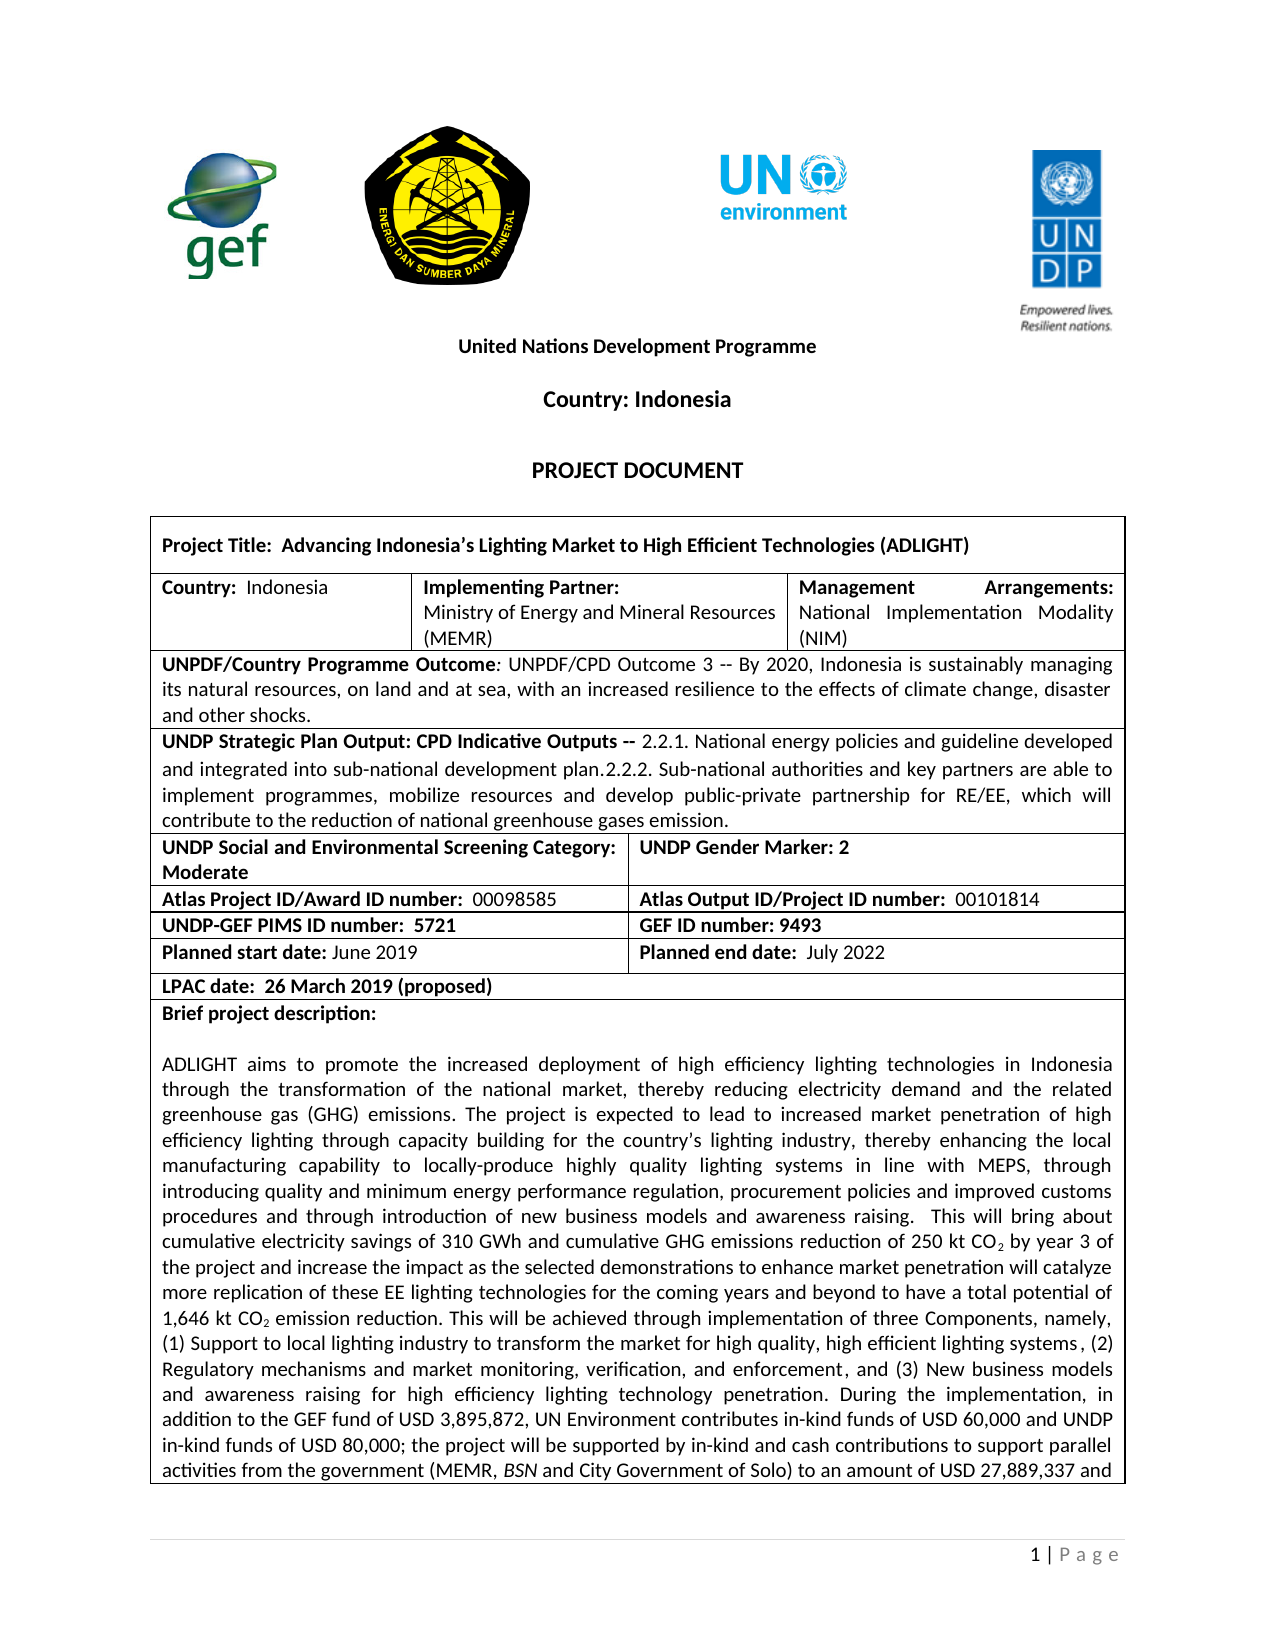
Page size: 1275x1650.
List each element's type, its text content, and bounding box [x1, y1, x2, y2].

table_cell Country: Indonesia [151, 574, 411, 650]
table_cell UNPDF/Country Programme Outcome: UNPDF/CPD Outcome 3 -- By 2020, Indonesia is sustainably managing its natural resources, on land and at sea, with an increased resilience to the effects of climate change, disaster and other shocks. [151, 651, 1124, 727]
table_cell UNDP-GEF PIMS ID number: 5721 [151, 913, 628, 938]
table_cell Atlas Project ID/Award ID number: 00098585 [151, 886, 628, 911]
text Country: Indonesia [150, 384, 1125, 413]
table_cell UNDP Strategic Plan Output: CPD Indicative Outputs -- 2.2.1. National energy policies and guideline developed and integrated into sub-national development plan. 2.2.2. Sub-national authorities and key partners are able to implement programmes, mobilize resources and develop public-private partnership for RE/EE, which will contribute to the reduction of national greenhouse gases emission. [151, 729, 1124, 833]
table_header Project Title: Advancing Indonesia’s Lighting Market to High Efficient Technologies (ADLIGHT) [151, 517, 1124, 573]
table_cell UNDP Social and Environmental Screening Category: Moderate [151, 834, 628, 885]
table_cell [151, 1000, 1124, 1483]
picture [717, 151, 848, 222]
table_cell Atlas Output ID/Project ID number: 00101814 [629, 886, 1124, 911]
table_cell GEF ID number: 9493 [629, 913, 1124, 938]
table_cell UNDP Gender Marker: 2 [629, 834, 1124, 885]
table_cell Management Arrangements: National Implementation Modality (NIM) [788, 574, 1124, 650]
picture [164, 149, 277, 279]
picture [364, 126, 530, 285]
table_cell Implementing Partner: Ministry of Energy and Mineral Resources (MEMR) [412, 574, 787, 650]
text United Nations Development Programme [150, 333, 1125, 359]
table_cell Planned end date: July 2022 [629, 939, 1124, 972]
table_cell Planned start date: June 2019 [151, 939, 628, 972]
text PROJECT DOCUMENT [150, 455, 1125, 484]
picture [1020, 150, 1115, 351]
table_cell LPAC date: 26 March 2019 (proposed) [151, 974, 1124, 999]
